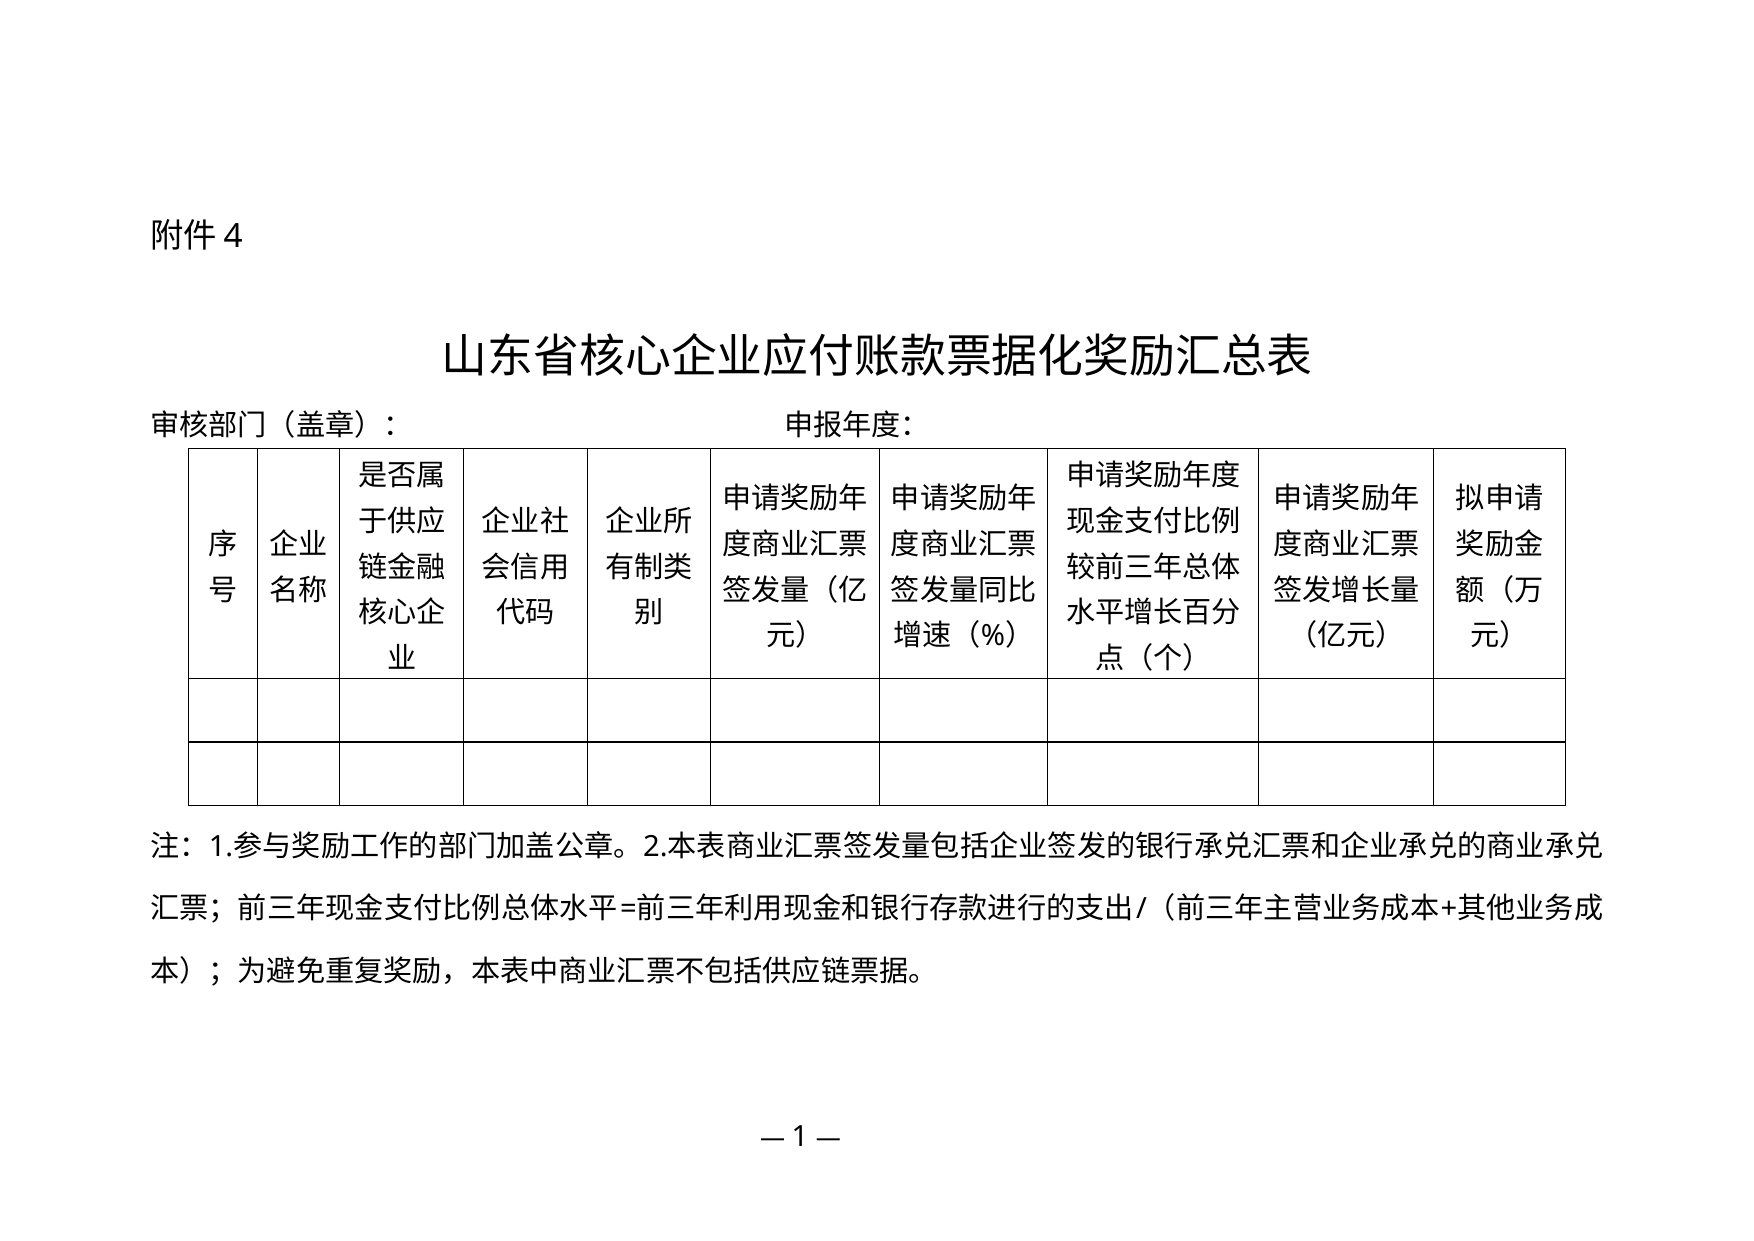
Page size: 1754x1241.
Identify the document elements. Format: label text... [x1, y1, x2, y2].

table_cell [1259, 743, 1433, 805]
table_header 序号 [189, 449, 257, 678]
table_cell [464, 679, 587, 741]
text 审核部门（盖章）： 申报年度： [150, 385, 1604, 448]
table_header 企业所有制类别 [588, 449, 710, 678]
table_cell [1048, 743, 1258, 805]
table_cell [1434, 743, 1565, 805]
table_cell [189, 679, 257, 741]
table_header 企业社会信用代码 [464, 449, 587, 678]
table_cell [1259, 679, 1433, 741]
table_header 是否属于供应链金融核心企业 [340, 449, 463, 678]
table_header 申请奖励年度商业汇票签发量（亿元） [711, 449, 879, 678]
table_cell [1434, 679, 1565, 741]
table_header 申请奖励年度现金支付比例较前三年总体水平增长百分点（个） [1048, 449, 1258, 678]
table_cell [464, 743, 587, 805]
table_cell [588, 743, 710, 805]
table_cell [880, 679, 1047, 741]
table_header 申请奖励年度商业汇票签发增长量（亿元） [1259, 449, 1433, 678]
text 山东省核心企业应付账款票据化奖励汇总表 [150, 323, 1604, 385]
table_header 企业名称 [258, 449, 339, 678]
table_cell [711, 679, 879, 741]
table_cell [588, 679, 710, 741]
text 附件4 [150, 198, 1604, 260]
table_cell [711, 743, 879, 805]
text 注：1.参与奖励工作的部门加盖公章。2.本表商业汇票签发量包括企业签发的银行承兑汇票和企业承兑的商业承兑汇票；前三年现金支付比例总体水平=前三年利用现金和银行存款进行的支出/（前三年主营业务成本+其他业务成本）；为避免重复奖励，本表中商业汇票不包括供应链票据。 [150, 806, 1604, 993]
table_header 申请奖励年度商业汇票签发量同比增速（%） [880, 449, 1047, 678]
table_cell [340, 743, 463, 805]
table_cell [880, 743, 1047, 805]
table_header 拟申请奖励金额（万元） [1434, 449, 1565, 678]
table_cell [258, 679, 339, 741]
table_cell [1048, 679, 1258, 741]
table_cell [189, 743, 257, 805]
table_cell [340, 679, 463, 741]
table_cell [258, 743, 339, 805]
